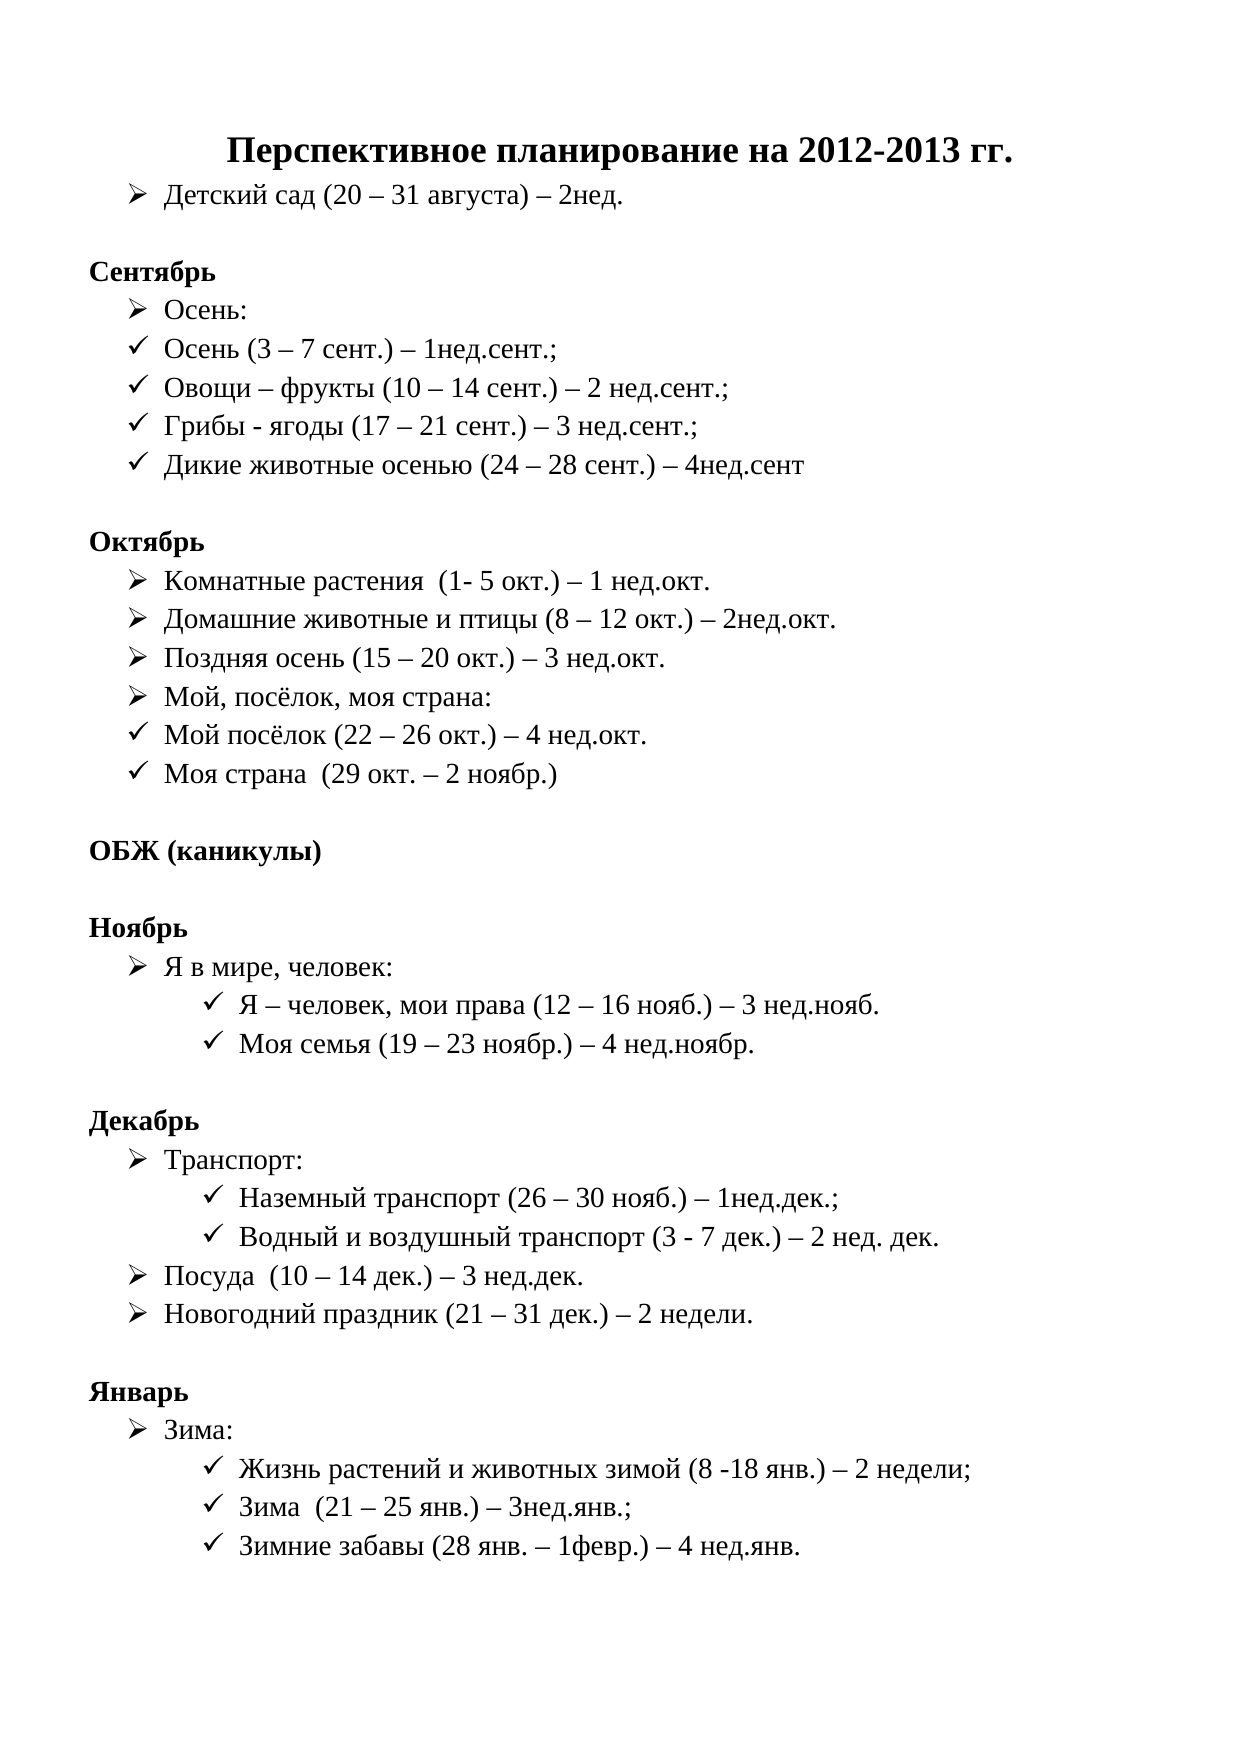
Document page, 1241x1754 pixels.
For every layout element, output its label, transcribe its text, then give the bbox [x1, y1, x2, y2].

list Новогодний праздник (21 – 31 дек.) – 2 недели. [126, 1296, 1152, 1330]
text Ноябрь [89, 910, 1152, 944]
list Жизнь растений и животных зимой (8 -18 янв.) – 2 недели; [201, 1451, 1152, 1484]
text Январь [89, 1374, 1152, 1407]
list Осень: [126, 292, 1152, 326]
list Домашние животные и птицы (8 – 12 окт.) – 2нед.окт. [126, 601, 1152, 635]
list Зима (21 – 25 янв.) – 3нед.янв.; [201, 1489, 1152, 1523]
list Водный и воздушный транспорт (3 - 7 дек.) – 2 нед. дек. [201, 1219, 1152, 1253]
list Я в мире, человек: [126, 949, 1152, 982]
text Перспективное планирование на 2012-2013 гг. [89, 127, 1152, 170]
text Октябрь [89, 524, 1152, 558]
list Детский сад (20 – 31 августа) – 2нед. [126, 177, 1152, 210]
list Транспорт: [126, 1142, 1152, 1176]
list Овощи – фрукты (10 – 14 сент.) – 2 нед.сент.; [126, 370, 1152, 403]
list Мой посёлок (22 – 26 окт.) – 4 нед.окт. [126, 717, 1152, 751]
list Зимние забавы (28 янв. – 1февр.) – 4 нед.янв. [201, 1528, 1152, 1562]
list Я – человек, мои права (12 – 16 нояб.) – 3 нед.нояб. [201, 987, 1152, 1021]
text Сентябрь [89, 254, 1152, 287]
list Зима: [126, 1412, 1152, 1446]
list Дикие животные осенью (24 – 28 сент.) – 4нед.сент [126, 447, 1152, 481]
list Поздняя осень (15 – 20 окт.) – 3 нед.окт. [126, 640, 1152, 674]
text Декабрь [89, 1103, 1152, 1137]
list Наземный транспорт (26 – 30 нояб.) – 1нед.дек.; [201, 1181, 1152, 1214]
list Посуда (10 – 14 дек.) – 3 нед.дек. [126, 1258, 1152, 1291]
text ОБЖ (каникулы) [89, 833, 1152, 867]
list Осень (3 – 7 сент.) – 1нед.сент.; [126, 331, 1152, 365]
list Моя семья (19 – 23 ноябр.) – 4 нед.ноябр. [201, 1026, 1152, 1060]
list Моя страна (29 окт. – 2 ноябр.) [126, 756, 1152, 790]
list Мой, посёлок, моя страна: [126, 679, 1152, 712]
list Грибы - ягоды (17 – 21 сент.) – 3 нед.сент.; [126, 408, 1152, 442]
list Комнатные растения (1- 5 окт.) – 1 нед.окт. [126, 563, 1152, 596]
